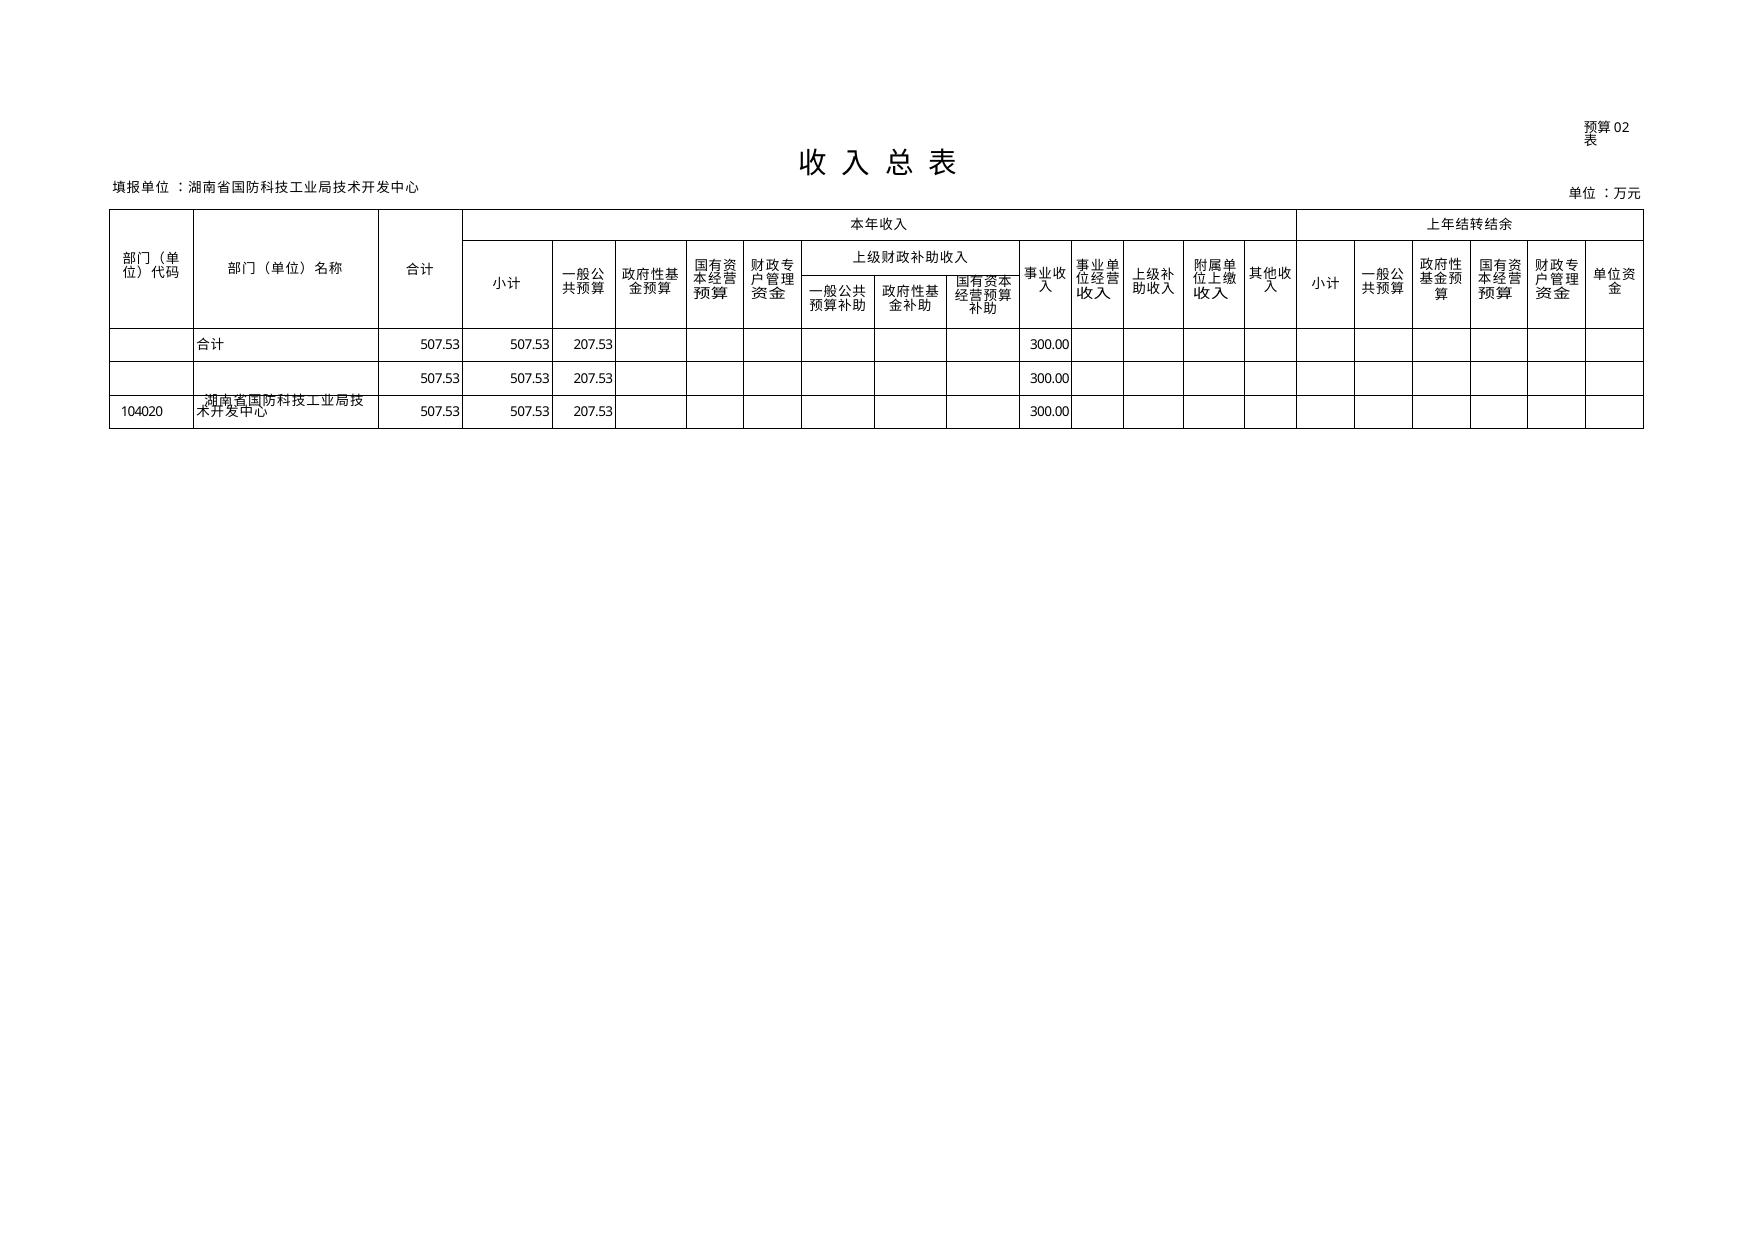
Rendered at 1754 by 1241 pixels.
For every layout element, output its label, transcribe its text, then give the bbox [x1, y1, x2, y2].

table_cell [1124, 362, 1183, 394]
table_cell 小计 [1297, 241, 1354, 328]
table_cell [744, 362, 801, 394]
table_cell 一般公 共预算 [1355, 241, 1412, 328]
table_cell [875, 329, 946, 361]
table_cell [687, 396, 743, 428]
table_cell 207.53 [553, 396, 615, 428]
table_cell [1184, 362, 1244, 394]
table_cell [1586, 396, 1643, 428]
table_cell [1355, 329, 1412, 361]
table_cell [1072, 329, 1123, 361]
table_cell 财政专 户管理 资金 [744, 241, 801, 328]
table_cell [1297, 362, 1354, 394]
table_cell [1184, 396, 1244, 428]
table_cell 其他收 入 [1245, 241, 1296, 328]
table_cell [875, 396, 946, 428]
table_cell 政府性基 金补助 [875, 276, 946, 328]
text 单位 ：万元 [1568, 188, 1644, 201]
table_cell [1245, 396, 1296, 428]
table_cell 国有资 本经营 预算 [687, 241, 743, 328]
table_cell 湖南省国防科技工业局技 术开发中心 [194, 396, 378, 428]
table_cell [194, 362, 378, 394]
table_cell 单位资 金 [1586, 241, 1643, 328]
table_cell [875, 362, 946, 394]
table_cell [1184, 329, 1244, 361]
table_header 合计 [379, 210, 462, 328]
table_cell [1124, 329, 1183, 361]
text 收 入 总 表 [798, 150, 1644, 179]
table_cell 上级补 助收入 [1124, 241, 1183, 328]
table_cell 事业单 位经营 收入 [1072, 241, 1123, 328]
table_cell [1072, 396, 1123, 428]
table_cell 一般公 共预算 [553, 241, 615, 328]
table_cell [1355, 362, 1412, 394]
table_cell [1471, 396, 1527, 428]
table_cell 小计 [463, 241, 552, 328]
table_cell [110, 329, 193, 361]
table_cell [1528, 362, 1585, 394]
table_cell 207.53 [553, 362, 615, 394]
table_cell 一般公共 预算补助 [802, 276, 874, 328]
table_cell [1413, 362, 1470, 394]
table_cell [1297, 396, 1354, 428]
table_cell [616, 362, 686, 394]
table_cell 207.53 [553, 329, 615, 361]
table_cell [1528, 329, 1585, 361]
table_cell [1413, 329, 1470, 361]
text 预算02表 [1583, 122, 1644, 150]
table_cell 300.00 [1020, 362, 1071, 394]
table_cell [802, 396, 874, 428]
table_cell [947, 329, 1019, 361]
table_cell 507.53 [379, 329, 462, 361]
table_cell 附属单 位上缴 收入 [1184, 241, 1244, 328]
table_cell [616, 396, 686, 428]
table_cell 政府性基 金预算 [616, 241, 686, 328]
table_cell [1124, 396, 1183, 428]
table_cell [687, 362, 743, 394]
table_cell [1245, 362, 1296, 394]
table_cell [1471, 362, 1527, 394]
table_cell 507.53 [463, 396, 552, 428]
table_cell 507.53 [463, 362, 552, 394]
table_header 部门（单位）名称 [194, 210, 378, 328]
table_cell 300.00 [1020, 329, 1071, 361]
table_cell [744, 329, 801, 361]
table_cell 507.53 [379, 396, 462, 428]
table_cell 财政专 户管理 资金 [1528, 241, 1585, 328]
table_header 上年结转结余 [1297, 210, 1643, 240]
table_cell 300.00 [1020, 396, 1071, 428]
table_cell 507.53 [379, 362, 462, 394]
table_cell [1297, 329, 1354, 361]
table_cell 政府性 基金预 算 [1413, 241, 1470, 328]
table_cell [1471, 329, 1527, 361]
table_cell [802, 329, 874, 361]
table_cell [1355, 396, 1412, 428]
table_header 本年收入 [463, 210, 1296, 240]
table_cell 事业收 入 [1020, 241, 1071, 328]
table_cell 国有资 本经营 预算 [1471, 241, 1527, 328]
table_cell 国有资本 经营预算 补助 [947, 276, 1019, 328]
table_cell [1072, 362, 1123, 394]
table_cell [1413, 396, 1470, 428]
table_cell [1528, 396, 1585, 428]
table_cell 507.53 [463, 329, 552, 361]
table_cell 上级财政补助收入 [802, 241, 1019, 274]
table_cell [947, 396, 1019, 428]
table_cell [1586, 362, 1643, 394]
table_header 部门（单 位）代码 [110, 210, 193, 328]
table_cell [744, 396, 801, 428]
table_cell [802, 362, 874, 394]
table_cell 104020 [110, 396, 193, 428]
table_cell [687, 329, 743, 361]
table_cell 合计 [194, 329, 378, 361]
table_cell [110, 362, 193, 394]
table_cell [947, 362, 1019, 394]
table_cell [616, 329, 686, 361]
table_cell [1586, 329, 1643, 361]
table_cell [1245, 329, 1296, 361]
